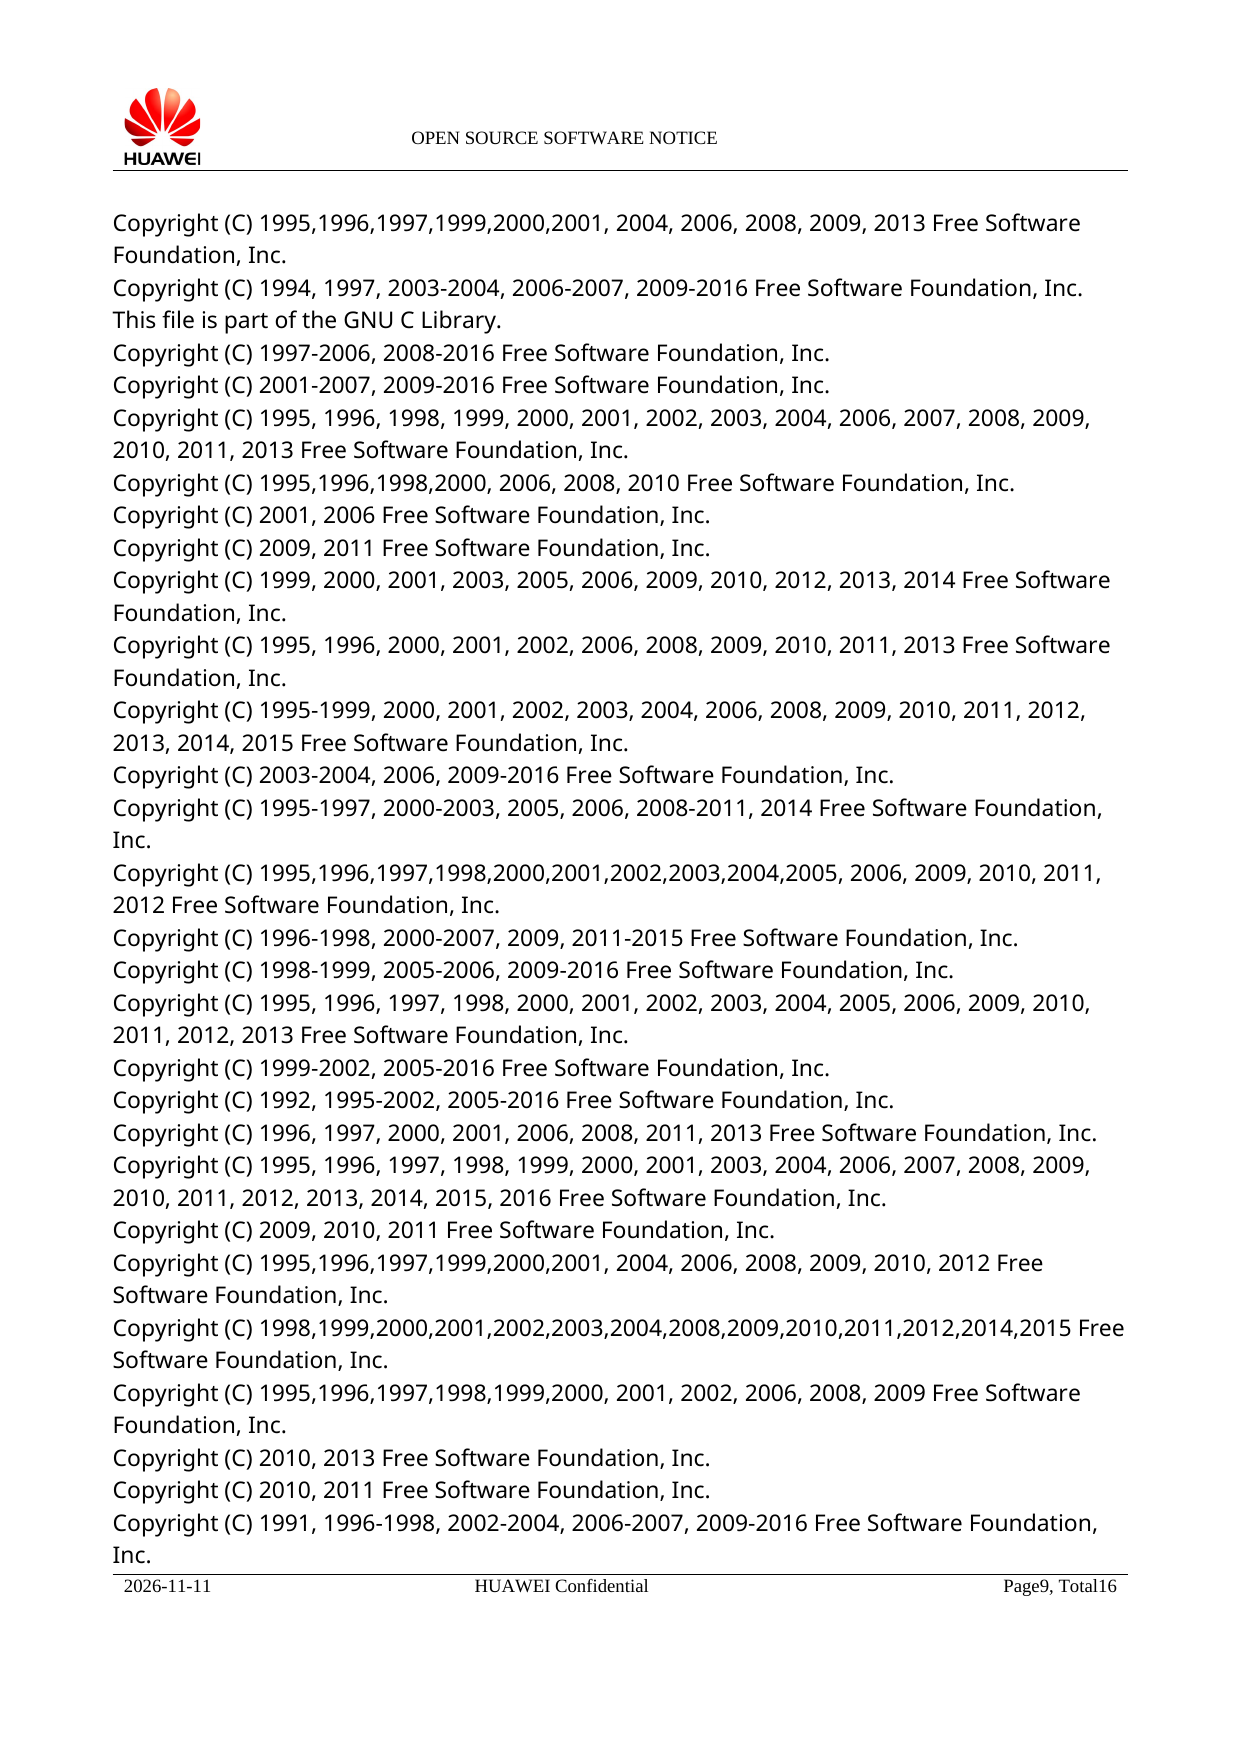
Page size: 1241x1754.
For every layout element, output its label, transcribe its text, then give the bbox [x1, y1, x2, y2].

picture [124, 88, 201, 165]
